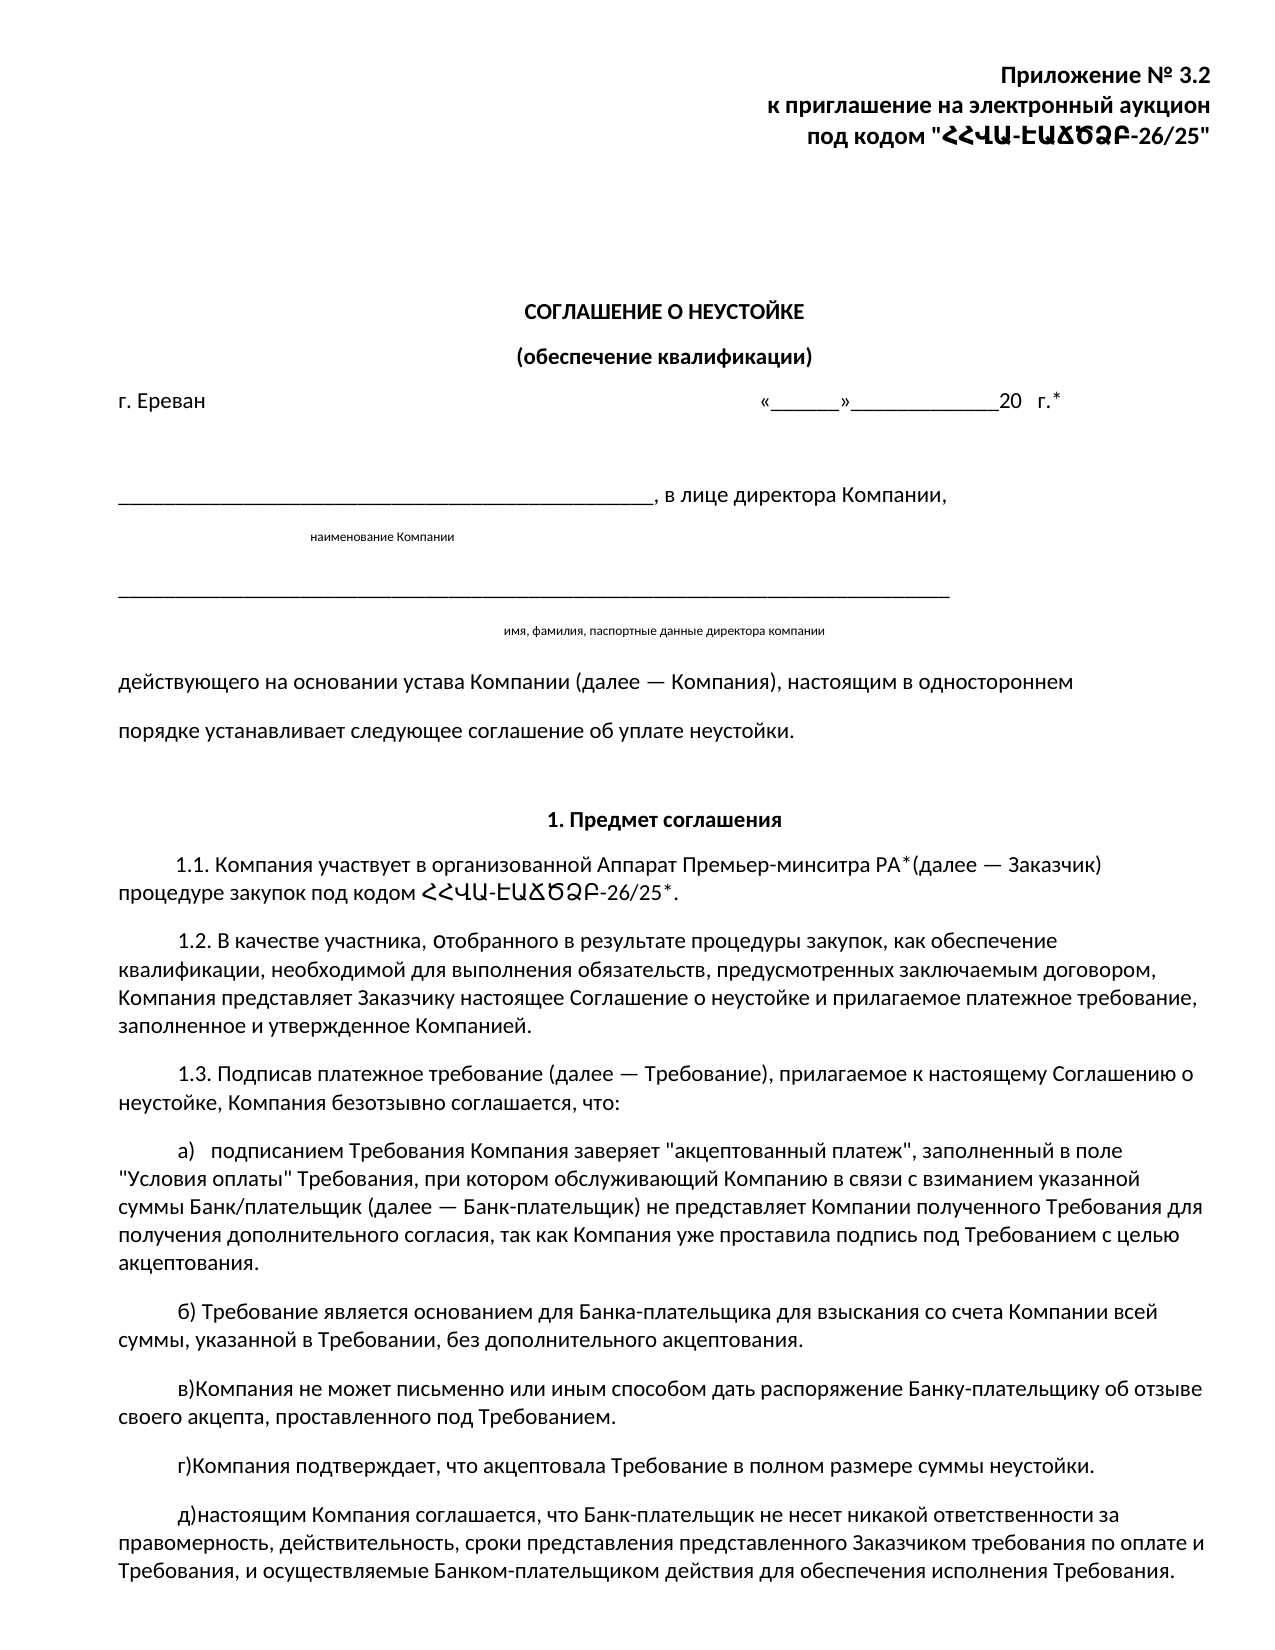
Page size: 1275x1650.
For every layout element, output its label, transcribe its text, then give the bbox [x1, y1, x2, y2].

text в)Компания не может письменно или иным способом дать распоряжение Банку-плательщику об отзыве своего акцепта, проставленного под Требованием. [118, 1374, 1211, 1430]
text наименование Компании [310, 529, 1211, 557]
text имя, фамилия, паспортные данные директора компании [118, 622, 1211, 650]
text действующего на основании устава Компании (далее — Компания), настоящим в одностороннем [118, 667, 1211, 695]
table_header «______»_____________20 г.* [605, 387, 1074, 435]
text порядке устанавливает следующее соглашение об уплате неустойки. [118, 716, 1211, 744]
text 1.3. Подписав платежное требование (далее — Требование), прилагаемое к настоящему Соглашению о неустойке, Компания безотзывно соглашается, что: [118, 1059, 1211, 1116]
text 1.1. Компания участвует в организованной Аппарат Премьер-минситра РА*(далее — Заказчик) процедуре закупок под кодом ՀՀՎԱ-ԷԱՃԾՁԲ-26/25*. [118, 850, 1211, 906]
text к приглашение на электронный аукцион [148, 89, 1211, 120]
text д)настоящим Компания соглашается, что Банк-плательщик не несет никакой ответственности за правомерность, действительность, сроки представления представленного Заказчиком требования по оплате и Требования, и осуществляемые Банком-плательщиком действия для обеспечения исполнения Требования. [118, 1500, 1211, 1584]
text б) Требование является основанием для Банка-плательщика для взыскания со счета Компании всей суммы, указанной в Требовании, без дополнительного акцептования. [118, 1297, 1211, 1353]
text 1.2. В качестве участника, օтобранного в результате процедуры закупок, как обеспечение квалификации, необходимой для выполнения обязательств, предусмотренных заключаемым договором, Kомпания представляет Заказчику настоящее Соглашение о неустойке и прилагаемое платежное требование, заполненное и утвержденное Компанией. [118, 927, 1211, 1039]
text под кодом "ՀՀՎԱ-ԷԱՃԾՁԲ-26/25" [148, 120, 1211, 151]
text СОГЛАШЕНИЕ О НЕУСТОЙКЕ [118, 297, 1211, 325]
text Приложение № 3.2 [118, 59, 1211, 89]
table_header г. Ереван [107, 387, 605, 435]
text 1. Предмет соглашения [118, 805, 1211, 833]
text а) подписанием Требования Компания заверяет "акцептованный платеж", заполненный в поле "Условия оплаты" Требования, при котором обслуживающий Компанию в связи с взиманием указанной суммы Банк/плательщик (далее — Банк-плательщик) не представляет Компании полученного Требования для получения дополнительного согласия, так как Компания уже проставила подпись под Требованием с целью акцептования. [118, 1136, 1211, 1277]
text (обеспечение квалификации) [118, 342, 1211, 370]
text _________________________________________________________________________ [118, 573, 1211, 601]
text г)Компания подтверждает, что акцептовала Требование в полном размере суммы неустойки. [118, 1451, 1211, 1479]
text _______________________________________________, в лице директора Компании, [118, 480, 1211, 508]
